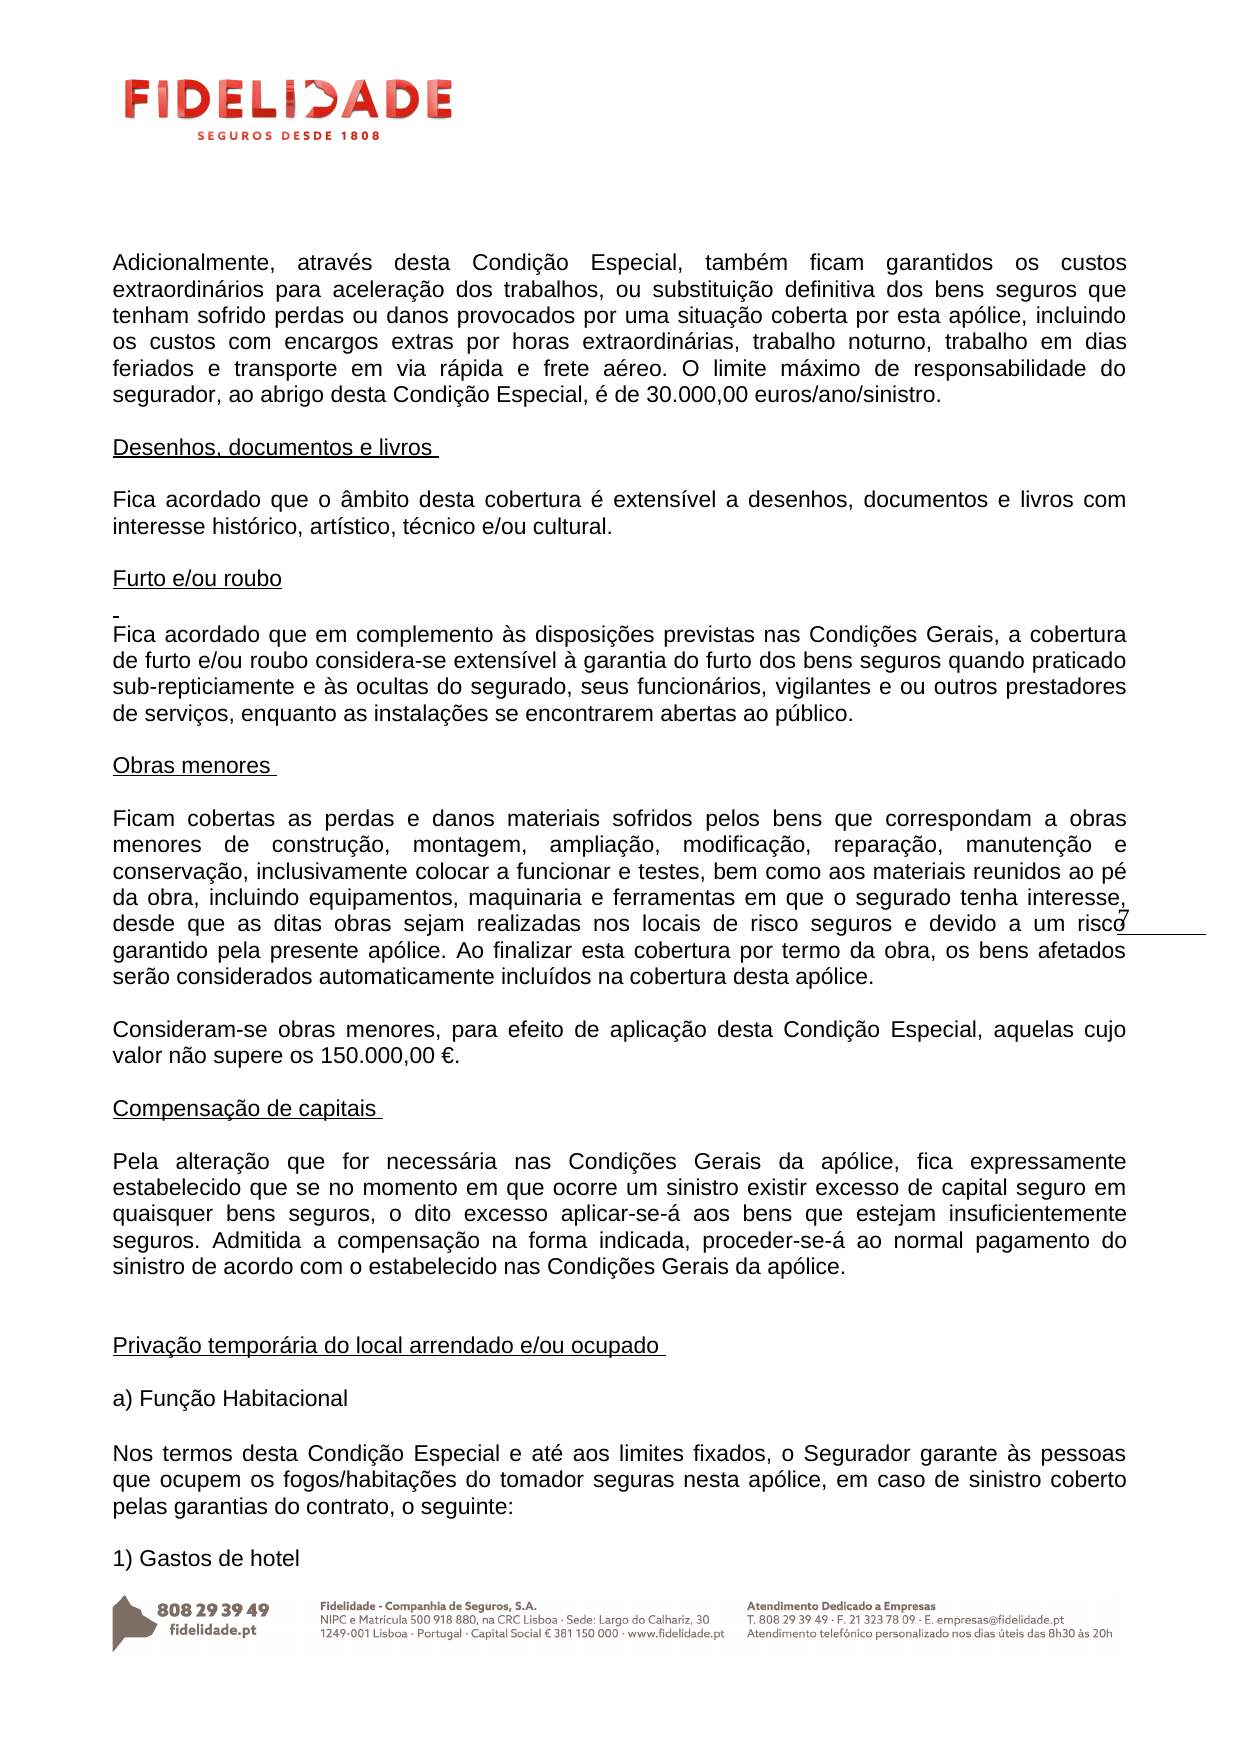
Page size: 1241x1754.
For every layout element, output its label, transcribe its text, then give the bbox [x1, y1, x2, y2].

text Desenhos, documentos e livros [112, 434, 1128, 460]
text Ficam cobertas as perdas e danos materiais sofridos pelos bens que correspondam a obras menores de construção, montagem, ampliação, modificação, reparação, manutenção e conservação, inclusivamente colocar a funcionar e testes, bem como aos materiais reunidos ao pé da obra, incluindo equipamentos, maquinaria e ferramentas em que o segurado tenha interesse, desde que as ditas obras sejam realizadas nos locais de risco seguros e devido a um risco garantido pela presente apólice. Ao finalizar esta cobertura por termo da obra, os bens afetados serão considerados automaticamente incluídos na cobertura desta apólice. [112, 805, 1128, 989]
picture [108, 73, 469, 149]
text Obras menores [112, 752, 1128, 779]
text Compensação de capitais [112, 1095, 1128, 1121]
text a) Função Habitacional [112, 1385, 1128, 1411]
text Consideram-se obras menores, para efeito de aplicação desta Condição Especial, aquelas cujo valor não supere os 150.000,00 €. [112, 1016, 1128, 1068]
picture [112, 1595, 1116, 1652]
text Pela alteração que for necessária nas Condições Gerais da apólice, fica expressamente estabelecido que se no momento em que ocorre um sinistro existir excesso de capital seguro em quaisquer bens seguros, o dito excesso aplicar-se-á aos bens que estejam insuficientemente seguros. Admitida a compensação na forma indicada, proceder-se-á ao normal pagamento do sinistro de acordo com o estabelecido nas Condições Gerais da apólice. [112, 1148, 1128, 1279]
text Adicionalmente, através desta Condição Especial, também ficam garantidos os custos extraordinários para aceleração dos trabalhos, ou substituição definitiva dos bens seguros que tenham sofrido perdas ou danos provocados por uma situação coberta por esta apólice, incluindo os custos com encargos extras por horas extraordinárias, trabalho noturno, trabalho em dias feriados e transporte em via rápida e frete aéreo. O limite máximo de responsabilidade do segurador, ao abrigo desta Condição Especial, é de 30.000,00 euros/ano/sinistro. [112, 249, 1128, 407]
text Privação temporária do local arrendado e/ou ocupado [112, 1332, 1128, 1358]
text Fica acordado que em complemento às disposições previstas nas Condições Gerais, a cobertura de furto e/ou roubo considera-se extensível à garantia do furto dos bens seguros quando praticado sub-repticiamente e às ocultas do segurado, seus funcionários, vigilantes e ou outros prestadores de serviços, enquanto as instalações se encontrarem abertas ao público. [112, 621, 1128, 726]
text Nos termos desta Condição Especial e até aos limites fixados, o Segurador garante às pessoas que ocupem os fogos/habitações do tomador seguras nesta apólice, em caso de sinistro coberto pelas garantias do contrato, o seguinte: [112, 1440, 1128, 1519]
text 1) Gastos de hotel [112, 1545, 1128, 1572]
text Fica acordado que o âmbito desta cobertura é extensível a desenhos, documentos e livros com interesse histórico, artístico, técnico e/ou cultural. [112, 486, 1128, 539]
text Furto e/ou roubo [112, 565, 1128, 592]
